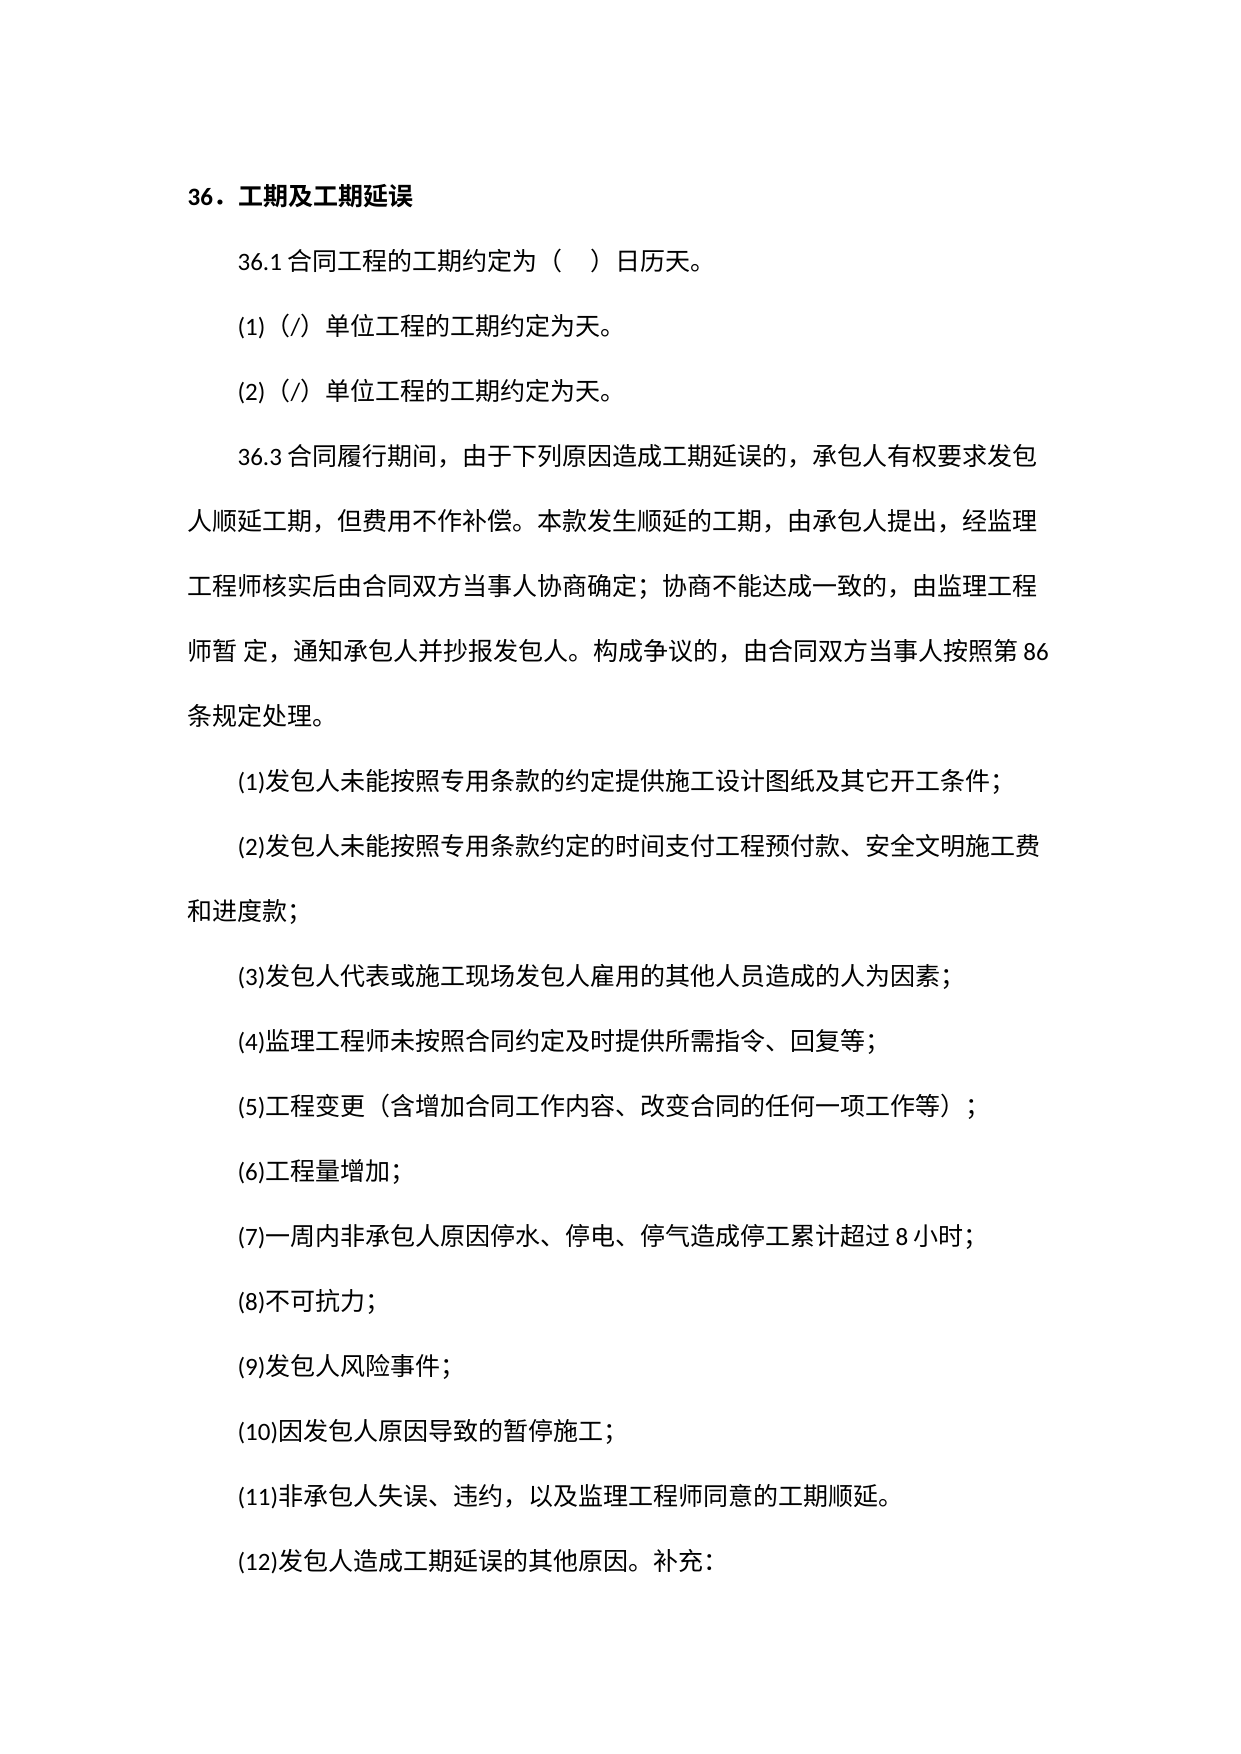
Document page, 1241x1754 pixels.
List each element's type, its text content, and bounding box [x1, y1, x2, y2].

text (2)（/）单位工程的工期约定为天。 [187, 357, 1053, 422]
text (5)工程变更（含增加合同工作内容、改变合同的任何一项工作等）； [187, 1072, 1053, 1137]
text (6)工程量增加； [187, 1137, 1053, 1202]
text (3)发包人代表或施工现场发包人雇用的其他人员造成的人为因素； [187, 942, 1053, 1007]
text (8)不可抗力； [187, 1267, 1053, 1332]
text (11)非承包人失误、违约，以及监理工程师同意的工期顺延。 [187, 1462, 1053, 1527]
text (9)发包人风险事件； [187, 1332, 1053, 1397]
text (1)发包人未能按照专用条款的约定提供施工设计图纸及其它开工条件； [187, 747, 1053, 812]
text (12)发包人造成工期延误的其他原因。补充： [187, 1527, 1053, 1592]
text (4)监理工程师未按照合同约定及时提供所需指令、回复等； [187, 1007, 1053, 1072]
text (10)因发包人原因导致的暂停施工； [187, 1397, 1053, 1462]
text (2)发包人未能按照专用条款约定的时间支付工程预付款、安全文明施工费和进度款； [187, 812, 1053, 942]
text 36．工期及工期延误 [187, 162, 1053, 227]
text (7)一周内非承包人原因停水、停电、停气造成停工累计超过8小时； [187, 1202, 1053, 1267]
text (1)（/）单位工程的工期约定为天。 [187, 292, 1053, 357]
text 36.3 合同履行期间，由于下列原因造成工期延误的，承包人有权要求发包人顺延工期，但费用不作补偿。本款发生顺延的工期，由承包人提出，经监理工程师核实后由合同双方当事人协商确定；协商不能达成一致的，由监理工程师暂.定，通知承包人并抄报发包人。构成争议的，由合同双方当事人按照第86条规定处理。 [187, 422, 1053, 747]
text 36.1 合同工程的工期约定为（ ）日历天。 [187, 227, 1053, 292]
